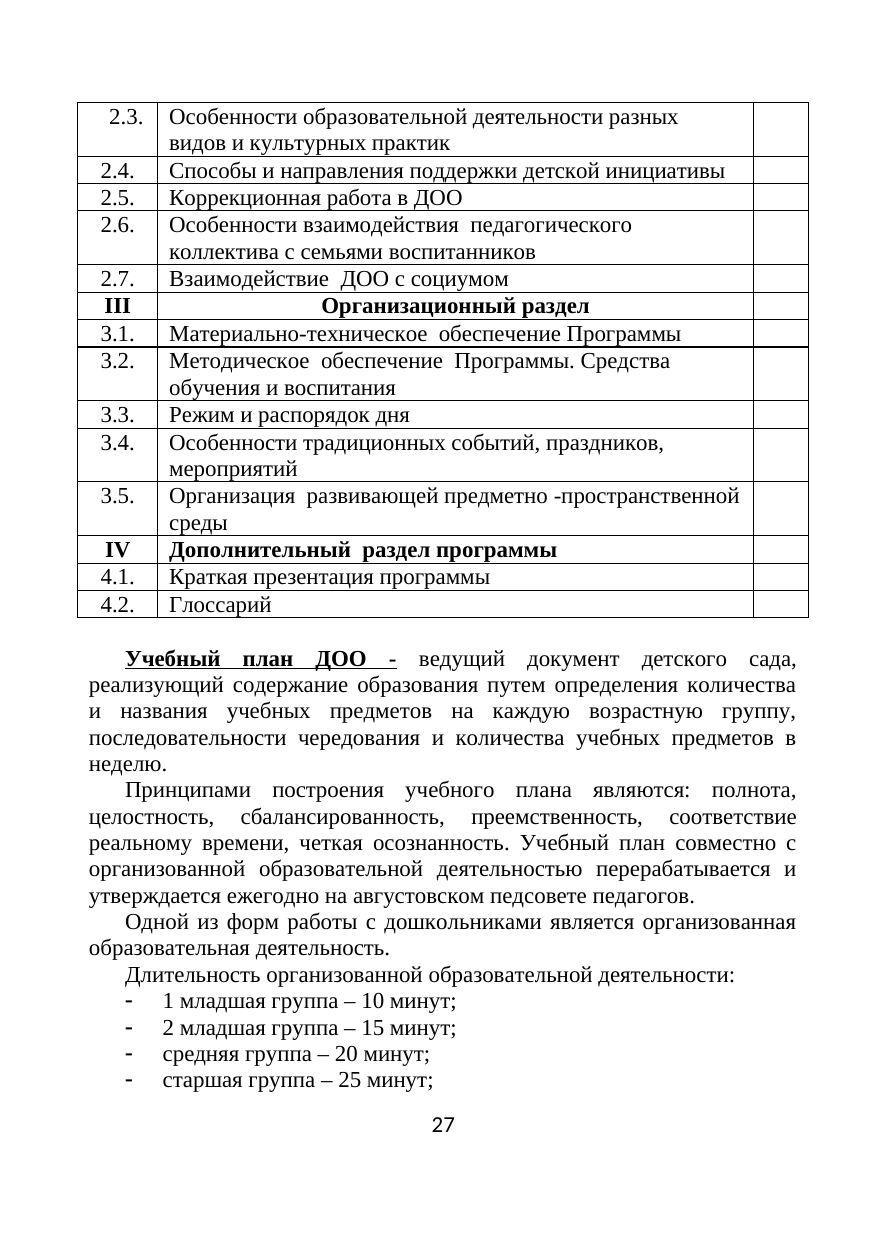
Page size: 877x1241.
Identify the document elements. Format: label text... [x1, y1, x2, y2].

list 2 младшая группа – 15 минут; [89, 1013, 797, 1040]
table_cell III [78, 293, 157, 319]
text Длительность организованной образовательной деятельности: [89, 961, 797, 987]
table_cell [754, 429, 808, 481]
list средняя группа – 20 минут; [89, 1040, 797, 1066]
table_cell Взаимодействие ДОО с социумом [158, 265, 753, 292]
table_cell IV [78, 536, 157, 562]
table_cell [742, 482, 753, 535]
table_cell 3.2. [78, 348, 157, 400]
text Принципами построения учебного плана являются: полнота, целостность, сбалансированность, преемственность, соответствие реальному времени, четкая осознанность. Учебный план совместно с организованной образовательной деятельностью перерабатывается и утверждается ежегодно на августовском педсовете педагогов. [89, 776, 797, 908]
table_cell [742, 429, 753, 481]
table_cell [754, 401, 808, 427]
list 1 младшая группа – 10 минут; [89, 987, 797, 1013]
table_cell [754, 157, 808, 183]
table_cell Глоссарий [158, 591, 753, 617]
table_cell 4.2. [78, 591, 157, 617]
table_cell Материально-техническое обеспечение Программы [158, 320, 753, 346]
table_cell 2.4. [78, 157, 157, 183]
table_cell [754, 293, 808, 319]
table_cell [754, 320, 808, 346]
table_cell [754, 536, 808, 562]
table_cell 3.5. [78, 482, 157, 535]
table_cell Способы и направления поддержки детской инициативы [158, 157, 753, 183]
table_cell 2.3. [78, 103, 157, 156]
table_cell 3.4. [78, 429, 157, 481]
table_cell [754, 211, 808, 264]
table_cell Организационный раздел [158, 293, 753, 319]
table_cell Особенности взаимодействия педагогического коллектива с семьями воспитанников [158, 211, 753, 264]
table_cell Режим и распорядок дня [158, 401, 753, 427]
list старшая группа – 25 минут; [89, 1066, 797, 1093]
text Учебный план ДОО - ведущий документ детского сада, реализующий содержание образования путем определения количества и названия учебных предметов на каждую возрастную группу, последовательности чередования и количества учебных предметов в неделю. [89, 644, 797, 776]
table_cell Особенности образовательной деятельности разных видов и культурных практик [158, 103, 753, 156]
table_cell 2.6. [78, 211, 157, 264]
table_cell 2.5. [78, 184, 157, 210]
table_cell [754, 184, 808, 210]
table_cell [754, 103, 808, 156]
table_cell Дополнительный раздел программы [158, 536, 753, 562]
table_cell [754, 591, 808, 617]
table_cell 3.1. [78, 320, 157, 346]
table_cell [754, 564, 808, 590]
table_cell 4.1. [78, 564, 157, 590]
table_cell [754, 348, 808, 400]
text Одной из форм работы с дошкольниками является организованная образовательная деятельность. [89, 908, 797, 961]
table_cell [754, 482, 808, 535]
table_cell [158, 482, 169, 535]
table_cell Краткая презентация программы [158, 564, 753, 590]
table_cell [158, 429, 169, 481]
table_cell Методическое обеспечение Программы. Средства обучения и воспитания [158, 348, 753, 400]
table_cell 3.3. [78, 401, 157, 427]
table_cell 2.7. [78, 265, 157, 292]
table_cell [754, 265, 808, 292]
table_cell Коррекционная работа в ДОО [158, 184, 753, 210]
